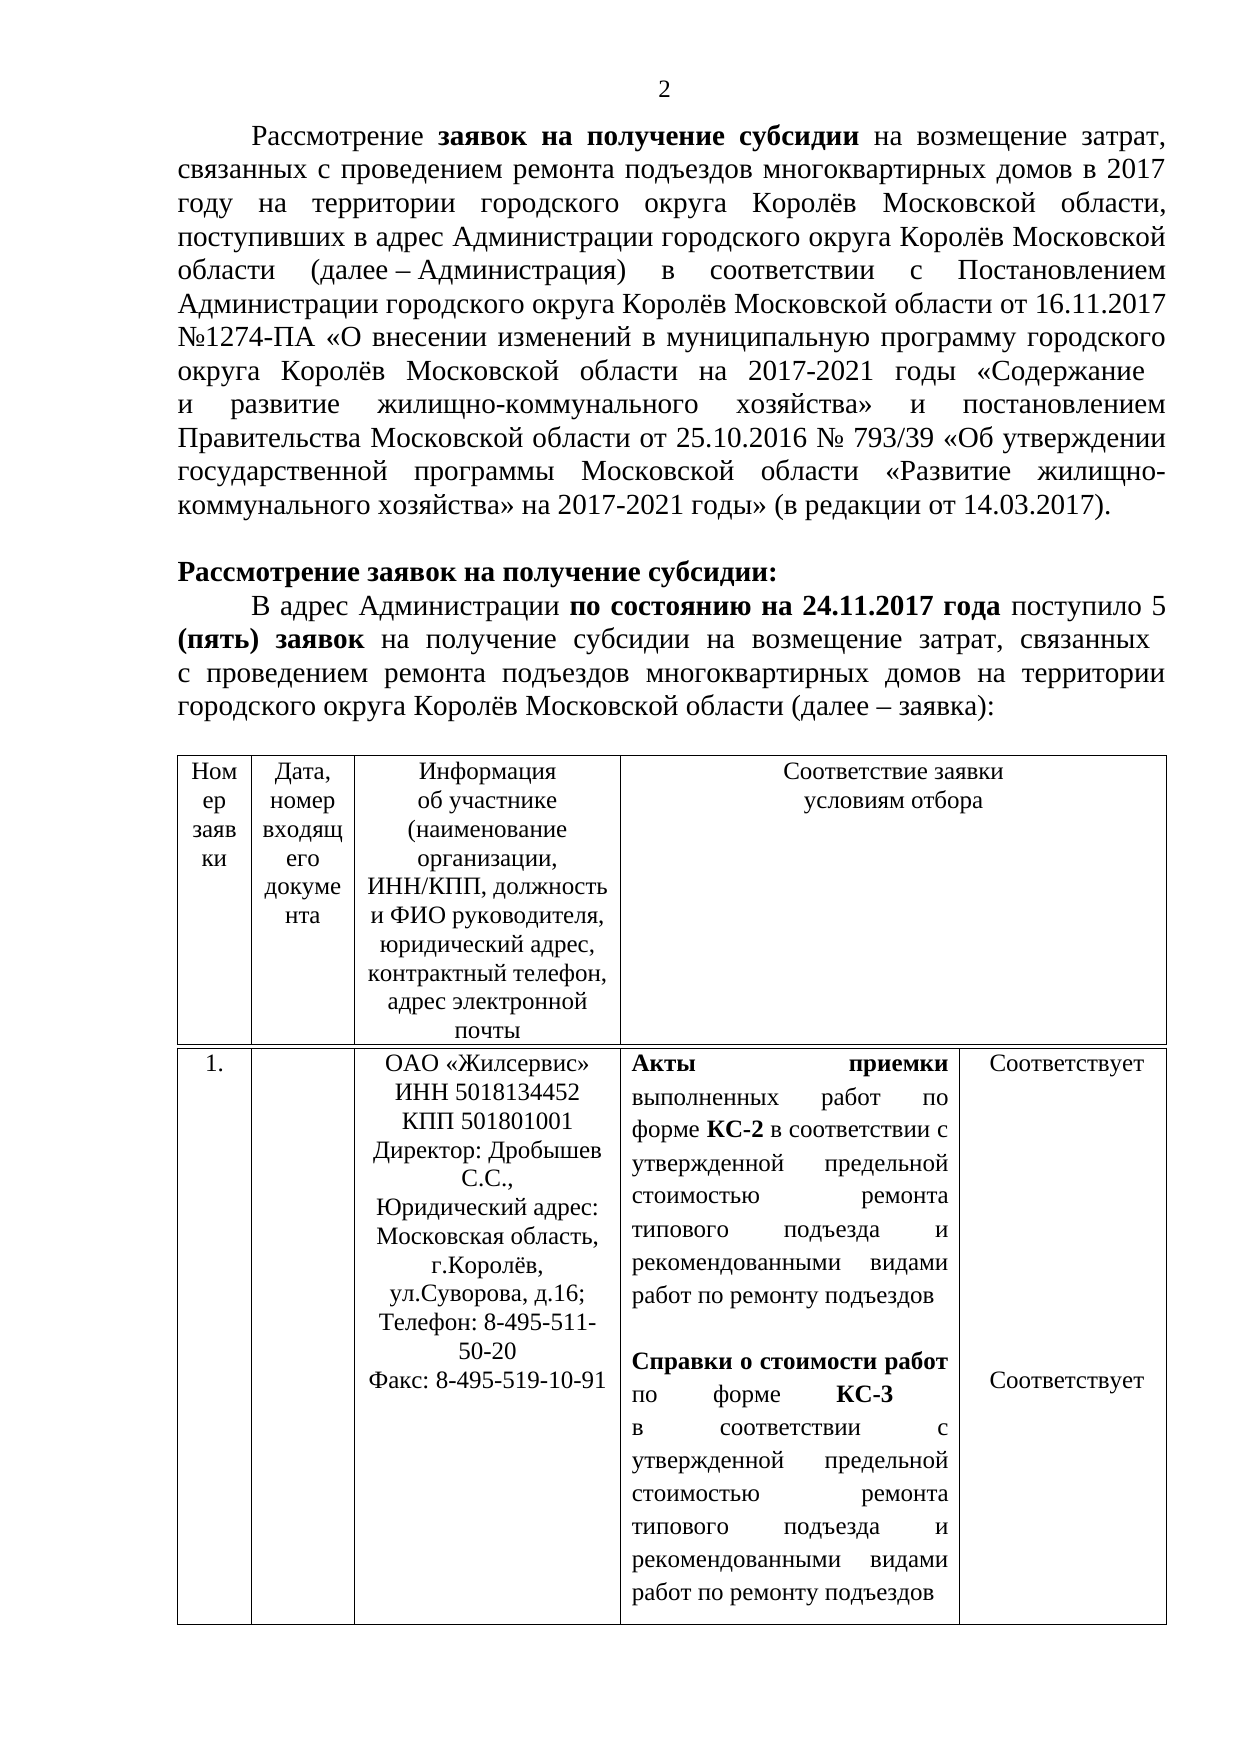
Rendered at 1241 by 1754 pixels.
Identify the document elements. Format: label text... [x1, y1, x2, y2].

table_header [621, 1049, 959, 1623]
table_header Дата, номер входящего документа [252, 756, 354, 1044]
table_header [960, 1049, 1166, 1623]
text Рассмотрение заявок на получение субсидии на возмещение затрат, связанных с проведением ремонта подъездов многоквартирных домов в 2017 году на территории городского округа Королёв Московской области, поступивших в адрес Администрации городского округа Королёв Московской области (далее – Администрация) в соответствии с Постановлением Администрации городского округа Королёв Московской области от 16.11.2017 №1274-ПА «О внесении изменений в муниципальную программу городского округа Королёв Московской области на 2017-2021 годы «Содержание и развитие жилищно-коммунального хозяйства» и постановлением Правительства Московской области от 25.10.2016 № 793/39 «Об утверждении государственной программы Московской области «Развитие жилищно-коммунального хозяйства» на 2017-2021 годы» (в редакции от 14.03.2017). [177, 118, 1166, 521]
text В адрес Администрации по состоянию на 24.11.2017 года поступило 5 (пять) заявок на получение субсидии на возмещение затрат, связанных с проведением ремонта подъездов многоквартирных домов на территории городского округа Королёв Московской области (далее – заявка): [177, 588, 1166, 722]
table_header 1. [178, 1049, 251, 1623]
table_header Номер заявки [178, 756, 251, 1044]
text Рассмотрение заявок на получение субсидии: [177, 554, 1166, 588]
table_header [355, 1049, 620, 1623]
table_header [252, 1049, 354, 1623]
table_header Информация об участнике (наименование организации, ИНН/КПП, должность и ФИО руководителя, юридический адрес, контрактный телефон, адрес электронной почты [355, 756, 620, 1044]
table_header Соответствие заявки условиям отбора [621, 756, 1166, 1044]
